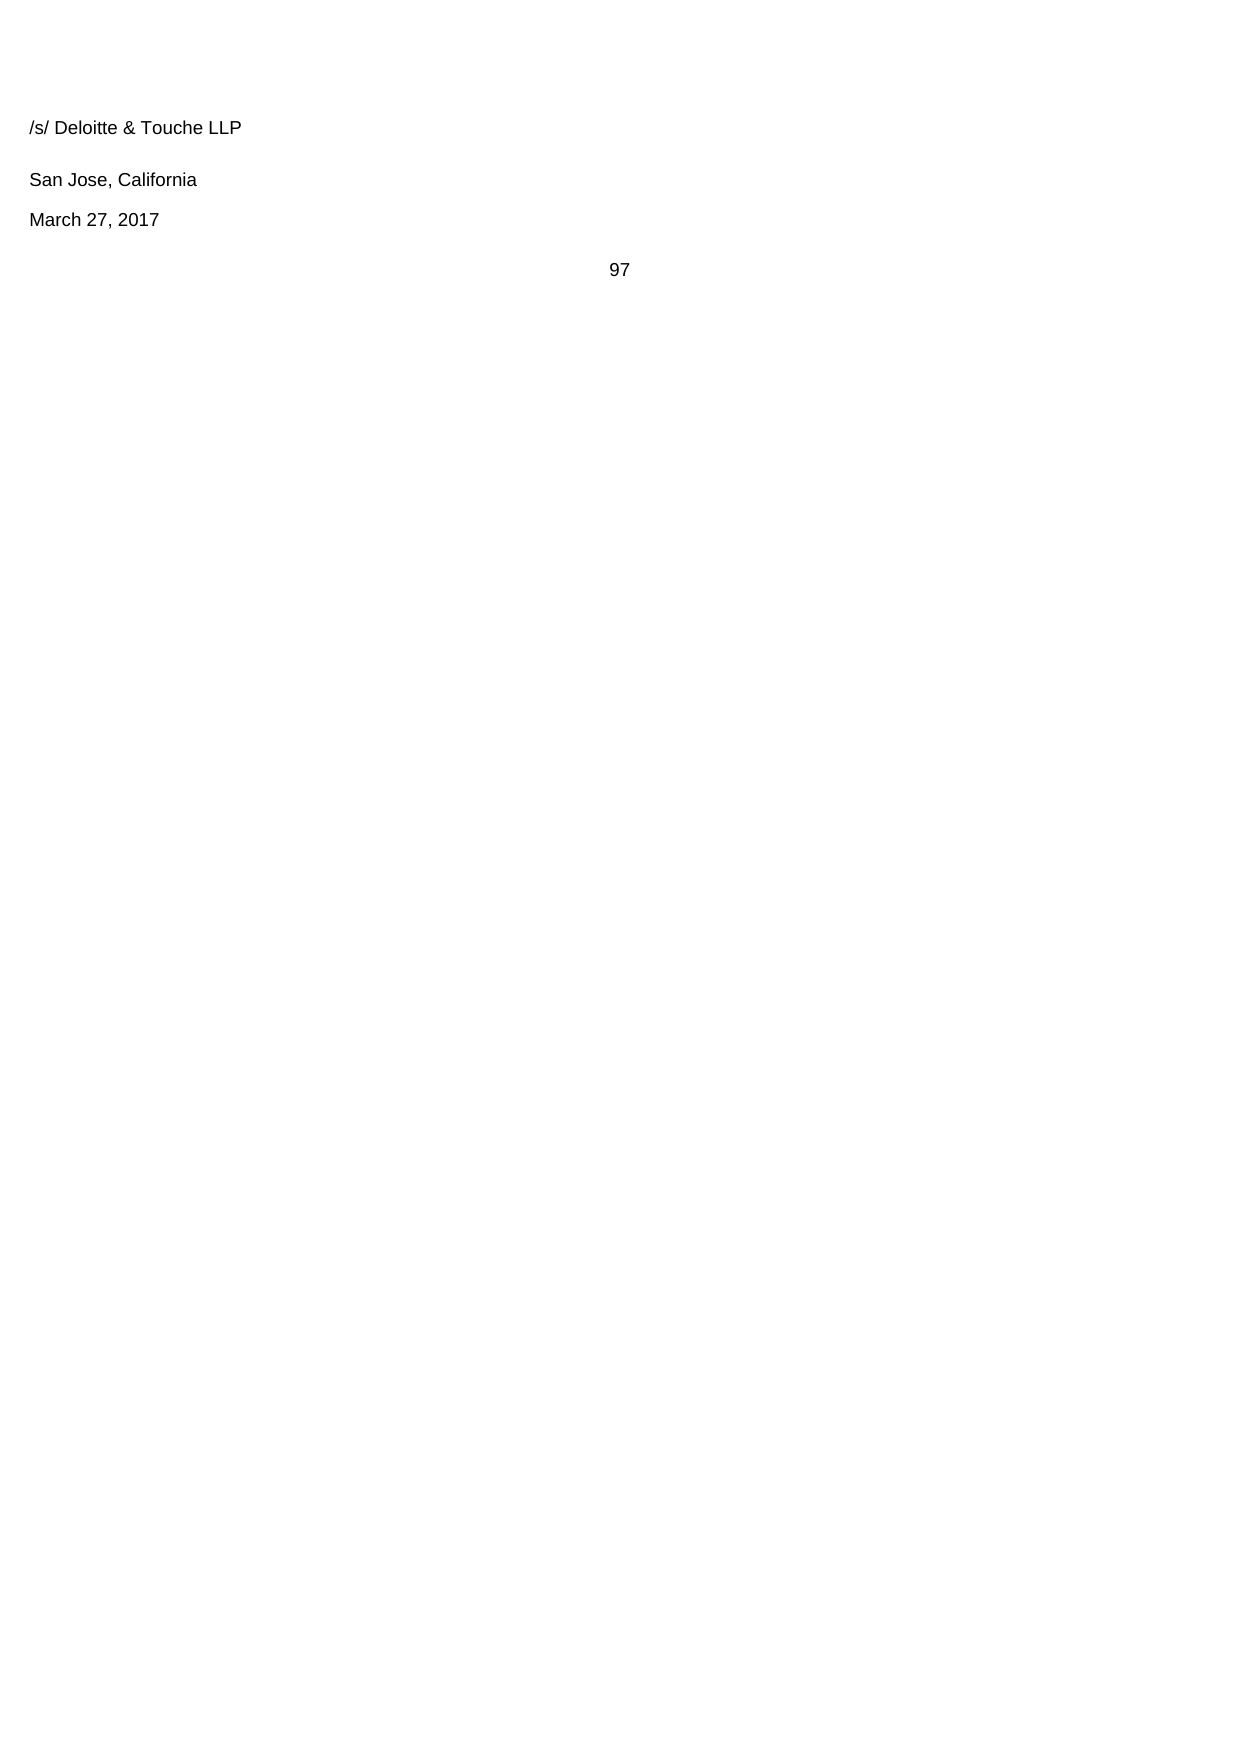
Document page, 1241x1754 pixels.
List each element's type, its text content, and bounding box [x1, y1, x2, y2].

text /s/ Deloitte & Touche LLP [29, 117, 1090, 139]
text March 27, 2017 [29, 209, 1090, 230]
text San Jose, California [29, 169, 1090, 191]
text 97 [29, 259, 630, 281]
